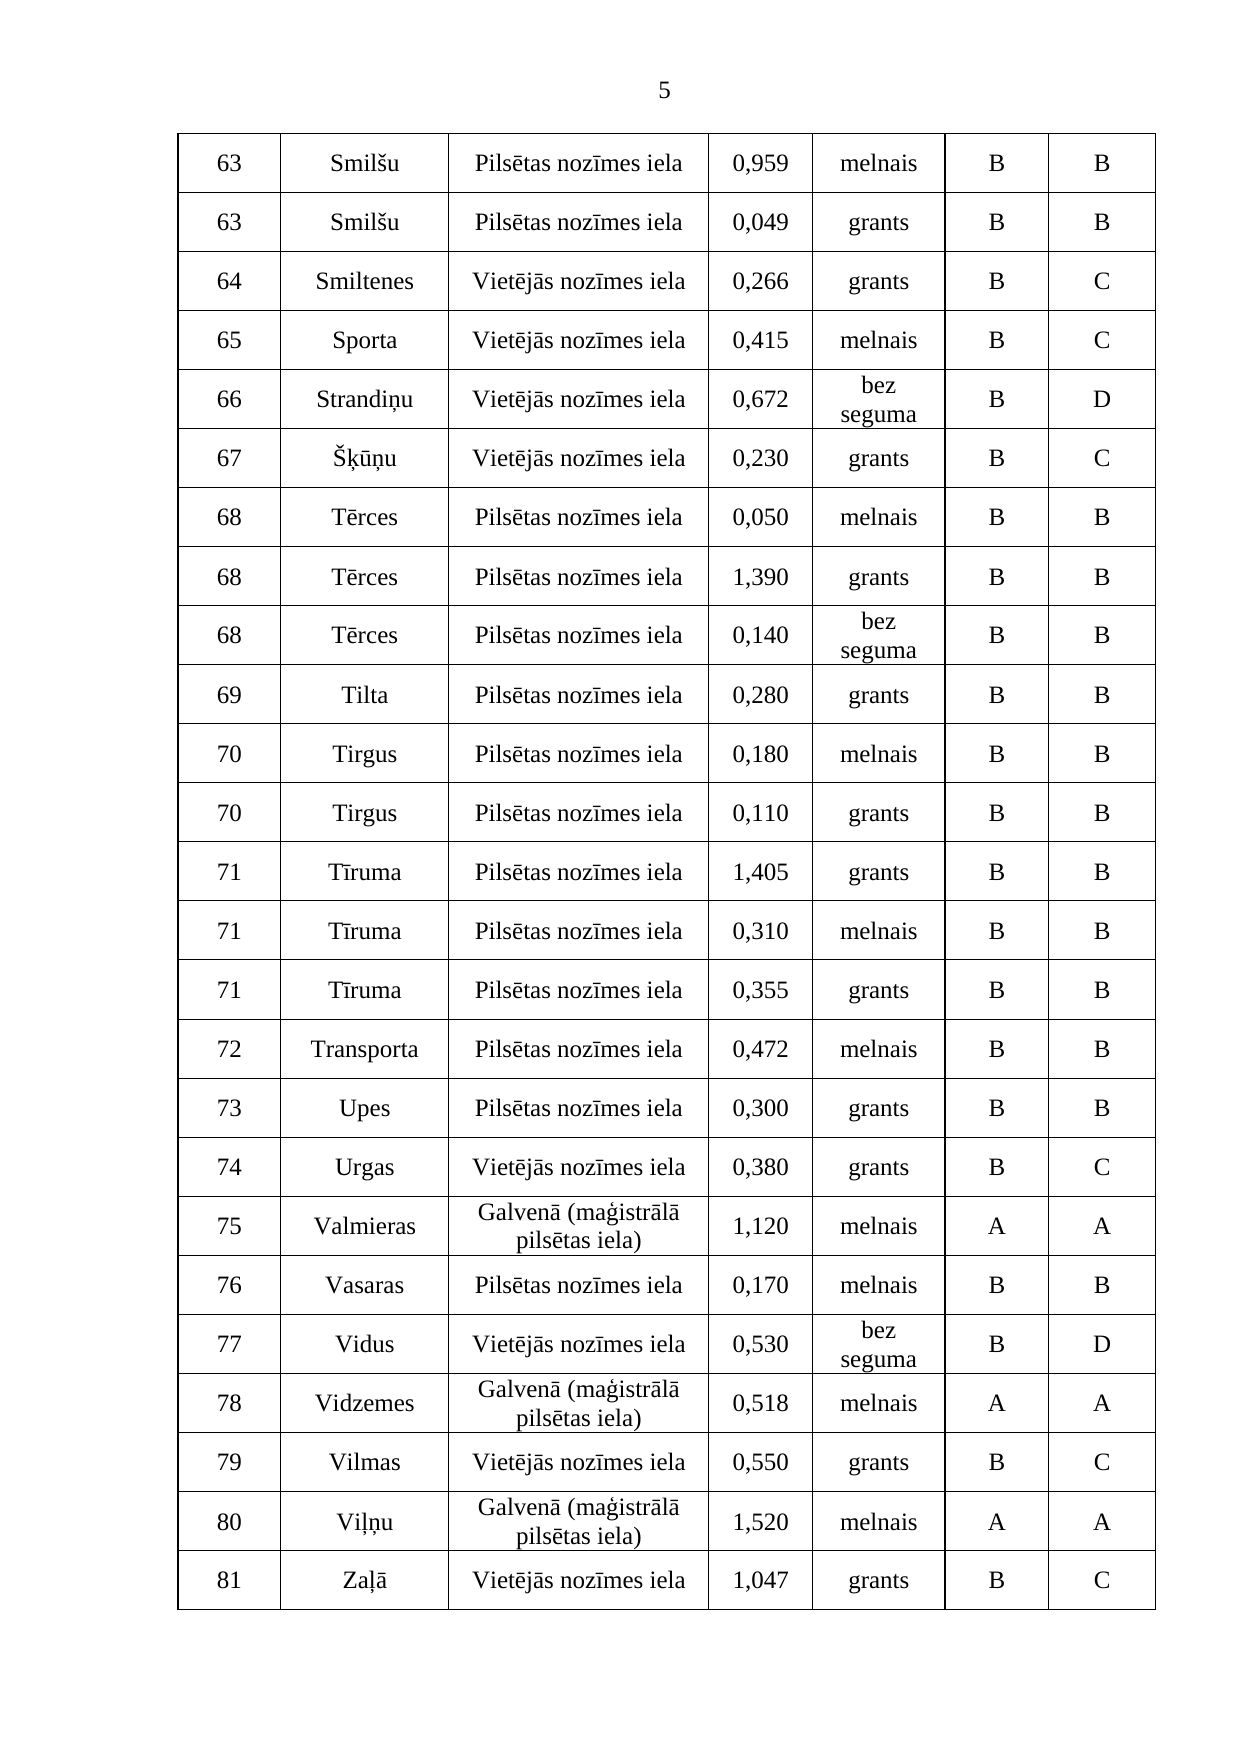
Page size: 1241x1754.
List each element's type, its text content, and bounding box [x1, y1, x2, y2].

table_cell B [946, 1079, 1048, 1137]
table_cell 0,472 [709, 1020, 812, 1077]
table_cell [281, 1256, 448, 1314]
table_cell melnais [813, 488, 944, 546]
table_cell grants [813, 783, 944, 841]
table_cell B [1049, 1020, 1155, 1077]
table_cell B [946, 370, 1048, 428]
table_cell Strandiņu [281, 370, 448, 428]
table_cell Pilsētas nozīmes iela [449, 901, 708, 959]
table_cell 67 [179, 429, 280, 487]
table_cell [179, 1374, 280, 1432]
table_cell B [946, 1020, 1048, 1077]
table_cell Pilsētas nozīmes iela [449, 1020, 708, 1077]
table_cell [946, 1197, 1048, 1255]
table_cell grants [813, 547, 944, 605]
table_cell B [946, 429, 1048, 487]
table_cell Vietējās nozīmes iela [449, 370, 708, 428]
table_cell 71 [179, 842, 280, 900]
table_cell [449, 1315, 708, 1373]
table_cell C [1049, 429, 1155, 487]
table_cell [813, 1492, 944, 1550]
table_cell bez seguma [813, 370, 944, 428]
table_cell 69 [179, 665, 280, 723]
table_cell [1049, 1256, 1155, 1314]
table_cell Pilsētas nozīmes iela [449, 193, 708, 251]
table_cell 66 [179, 370, 280, 428]
table_cell Upes [281, 1079, 448, 1137]
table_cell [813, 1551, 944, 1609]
table_cell Tīruma [281, 901, 448, 959]
table_cell 68 [179, 606, 280, 664]
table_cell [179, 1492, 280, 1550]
table_cell grants [813, 1138, 944, 1196]
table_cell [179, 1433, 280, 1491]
table_cell grants [813, 252, 944, 310]
table_cell grants [813, 960, 944, 1018]
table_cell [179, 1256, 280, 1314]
table_cell Pilsētas nozīmes iela [449, 783, 708, 841]
table_cell grants [813, 665, 944, 723]
table_cell 0,355 [709, 960, 812, 1018]
table_cell 0,300 [709, 1079, 812, 1137]
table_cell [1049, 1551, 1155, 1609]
table_cell Transporta [281, 1020, 448, 1077]
table_cell 74 [179, 1138, 280, 1196]
table_cell B [946, 1138, 1048, 1196]
table_cell B [946, 193, 1048, 251]
table_cell Šķūņu [281, 429, 448, 487]
table_cell Tīruma [281, 842, 448, 900]
table_cell Pilsētas nozīmes iela [449, 488, 708, 546]
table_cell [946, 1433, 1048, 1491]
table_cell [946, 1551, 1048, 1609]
table_cell B [946, 901, 1048, 959]
table_cell 0,180 [709, 724, 812, 782]
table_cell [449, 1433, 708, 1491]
table_cell B [946, 488, 1048, 546]
table_cell 70 [179, 783, 280, 841]
table_cell 0,380 [709, 1138, 812, 1196]
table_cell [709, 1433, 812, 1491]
table_cell 0,959 [709, 134, 812, 192]
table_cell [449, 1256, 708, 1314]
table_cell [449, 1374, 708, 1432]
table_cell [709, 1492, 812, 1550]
table_cell B [1049, 842, 1155, 900]
table_cell melnais [813, 901, 944, 959]
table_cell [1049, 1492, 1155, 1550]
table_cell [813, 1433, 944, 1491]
table_cell Vietējās nozīmes iela [449, 311, 708, 369]
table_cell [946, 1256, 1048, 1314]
table_cell 75 [179, 1197, 280, 1255]
table_cell melnais [813, 724, 944, 782]
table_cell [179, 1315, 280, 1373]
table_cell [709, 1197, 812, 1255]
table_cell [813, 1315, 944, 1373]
table_cell B [1049, 134, 1155, 192]
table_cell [449, 134, 708, 192]
table_cell Tērces [281, 488, 448, 546]
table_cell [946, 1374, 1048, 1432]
table_cell melnais [813, 311, 944, 369]
table_cell melnais [813, 134, 944, 192]
table_cell B [946, 842, 1048, 900]
table_cell Pilsētas nozīmes iela [449, 547, 708, 605]
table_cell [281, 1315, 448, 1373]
table_cell Tirgus [281, 724, 448, 782]
table_cell 1,390 [709, 547, 812, 605]
table_cell 0,050 [709, 488, 812, 546]
table_cell B [1049, 901, 1155, 959]
table_cell B [1049, 1079, 1155, 1137]
table_cell Pilsētas nozīmes iela [449, 606, 708, 664]
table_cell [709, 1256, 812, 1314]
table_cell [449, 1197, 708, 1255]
table_cell 0,266 [709, 252, 812, 310]
table_cell C [1049, 311, 1155, 369]
table_cell B [946, 665, 1048, 723]
table_cell Tirgus [281, 783, 448, 841]
table_cell 0,672 [709, 370, 812, 428]
table_cell B [946, 724, 1048, 782]
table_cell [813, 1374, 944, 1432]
table_cell Pilsētas nozīmes iela [449, 665, 708, 723]
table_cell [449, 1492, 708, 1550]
table_cell grants [813, 193, 944, 251]
table_cell 0,310 [709, 901, 812, 959]
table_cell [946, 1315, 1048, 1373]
table_cell 0,280 [709, 665, 812, 723]
table_cell B [946, 252, 1048, 310]
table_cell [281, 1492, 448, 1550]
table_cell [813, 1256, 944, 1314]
table_cell B [1049, 193, 1155, 251]
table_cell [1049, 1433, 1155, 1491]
table_cell Tērces [281, 606, 448, 664]
table_cell 71 [179, 901, 280, 959]
table_cell B [1049, 547, 1155, 605]
table_cell B [946, 783, 1048, 841]
table_cell grants [813, 429, 944, 487]
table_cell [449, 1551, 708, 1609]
table_cell 0,415 [709, 311, 812, 369]
table_cell B [946, 311, 1048, 369]
table_cell 72 [179, 1020, 280, 1077]
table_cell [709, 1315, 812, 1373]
table_cell 68 [179, 488, 280, 546]
table_cell bez seguma [813, 606, 944, 664]
table_cell B [946, 134, 1048, 192]
table_cell 68 [179, 547, 280, 605]
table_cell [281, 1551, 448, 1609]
table_cell 1,405 [709, 842, 812, 900]
table_cell 0,140 [709, 606, 812, 664]
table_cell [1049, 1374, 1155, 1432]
table_cell Vietējās nozīmes iela [449, 1138, 708, 1196]
table_cell Pilsētas nozīmes iela [449, 842, 708, 900]
table_cell Tērces [281, 547, 448, 605]
table_cell Urgas [281, 1138, 448, 1196]
table_cell 0,230 [709, 429, 812, 487]
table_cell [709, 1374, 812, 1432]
table_cell 71 [179, 960, 280, 1018]
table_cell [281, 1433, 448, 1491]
table_cell B [1049, 606, 1155, 664]
table_cell B [1049, 960, 1155, 1018]
table_cell 0,110 [709, 783, 812, 841]
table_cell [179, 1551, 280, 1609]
table_cell melnais [813, 1020, 944, 1077]
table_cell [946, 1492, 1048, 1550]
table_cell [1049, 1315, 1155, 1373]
table_cell B [946, 606, 1048, 664]
table_cell Pilsētas nozīmes iela [449, 1079, 708, 1137]
table_cell grants [813, 1079, 944, 1137]
table_cell B [1049, 783, 1155, 841]
table_cell Tilta [281, 665, 448, 723]
table_cell grants [813, 842, 944, 900]
table_cell B [946, 547, 1048, 605]
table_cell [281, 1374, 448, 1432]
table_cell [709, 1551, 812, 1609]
table_cell Sporta [281, 311, 448, 369]
table_cell Smilšu [281, 193, 448, 251]
table_cell C [1049, 252, 1155, 310]
table_cell Tīruma [281, 960, 448, 1018]
table_cell B [946, 960, 1048, 1018]
table_cell 73 [179, 1079, 280, 1137]
table_cell 0,049 [709, 193, 812, 251]
table_cell 63 [179, 193, 280, 251]
table_cell 65 [179, 311, 280, 369]
table_cell Vietējās nozīmes iela [449, 252, 708, 310]
table_cell 64 [179, 252, 280, 310]
table_cell Smiltenes [281, 252, 448, 310]
table_cell D [1049, 370, 1155, 428]
table_cell Pilsētas nozīmes iela [449, 960, 708, 1018]
table_cell B [1049, 488, 1155, 546]
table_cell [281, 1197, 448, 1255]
table_cell B [1049, 665, 1155, 723]
table_cell 70 [179, 724, 280, 782]
table_cell B [1049, 724, 1155, 782]
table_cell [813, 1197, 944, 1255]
table_cell C [1049, 1138, 1155, 1196]
table_cell Pilsētas nozīmes iela [449, 724, 708, 782]
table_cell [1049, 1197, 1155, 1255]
table_cell Smilšu [281, 134, 448, 192]
table_cell Vietējās nozīmes iela [449, 429, 708, 487]
table_cell 63 [179, 134, 280, 192]
